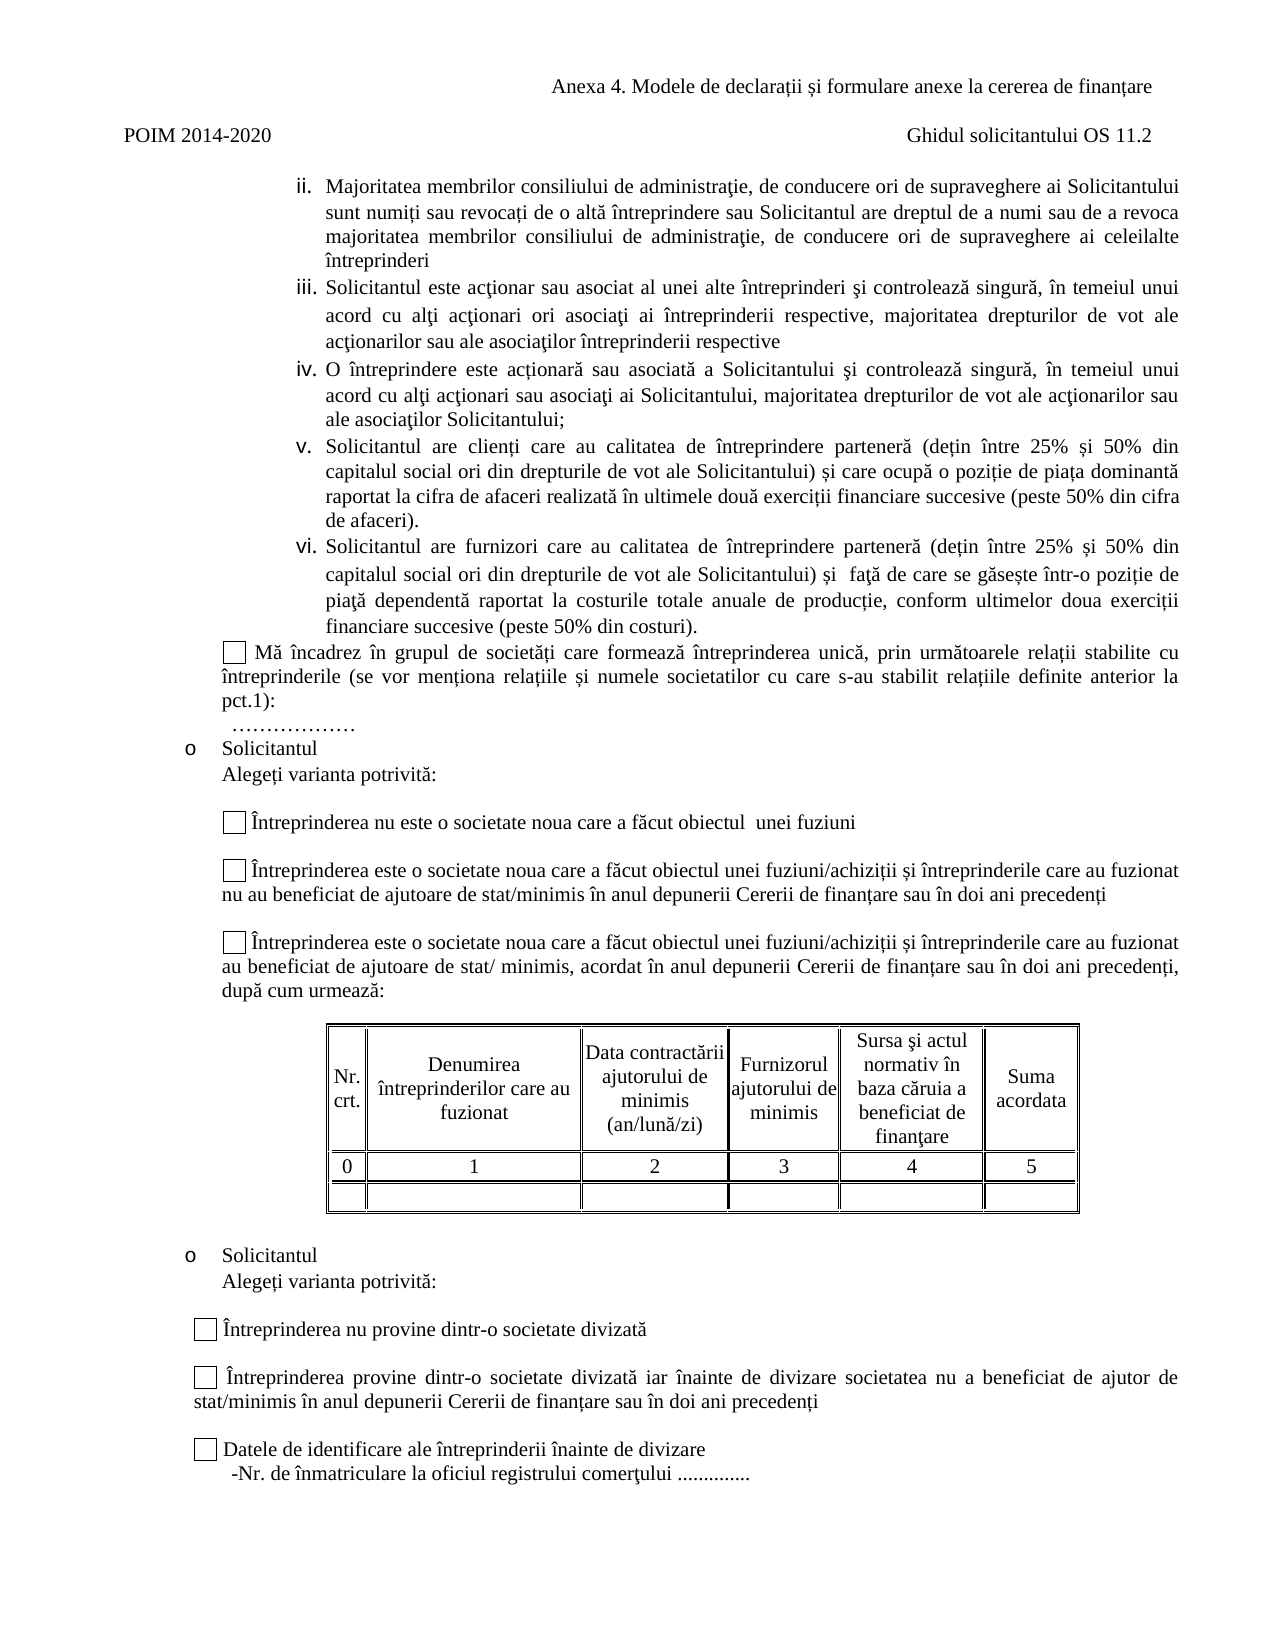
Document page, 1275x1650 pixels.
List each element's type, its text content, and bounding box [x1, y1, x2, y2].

list O întreprindere este acționară sau asociată a Solicitantului şi controlează singură, în temeiul unui acord cu alţi acţionari sau asociaţi ai Solicitantului, majoritatea drepturilor de vot ale acţionarilor sau ale asociaţilor Solicitantului; [296, 354, 1181, 431]
table_cell 2 [583, 1153, 727, 1180]
list Solicitantul [184, 1243, 1181, 1269]
table_cell [582, 1184, 728, 1211]
text Datele de identificare ale întreprinderii înainte de divizare [193, 1437, 1181, 1461]
text Mă încadrez în grupul de societăți care formează întreprinderea unică, prin următoarele relații stabilite cu întreprinderile (se vor menționa relațiile și numele societatilor cu care s-au stabilit relațiile definite anterior la pct.1): [222, 640, 1181, 712]
table_header Suma acordata [984, 1027, 1077, 1150]
table_cell [728, 1184, 840, 1211]
table_header Nr. crt. [329, 1027, 366, 1150]
table_cell 0 [328, 1150, 366, 1180]
table_header Denumirea întreprinderilor care au fuzionat [366, 1027, 582, 1150]
text Întreprinderea nu provine dintr-o societate divizată [193, 1317, 1181, 1341]
list Solicitantul este acţionar sau asociat al unei alte întreprinderi şi controlează singură, în temeiul unui acord cu alţi acţionari ori asociaţi ai întreprinderii respective, majoritatea drepturilor de vot ale acţionarilor sau ale asociaţilor întreprinderii respective [296, 272, 1181, 353]
list Majoritatea membrilor consiliului de administraţie, de conducere ori de supraveghere ai Solicitantului sunt numiți sau revocați de o altă întreprindere sau Solicitantul are dreptul de a numi sau de a revoca majoritatea membrilor consiliului de administraţie, de conducere ori de supraveghere ai celeilalte întreprinderi [296, 172, 1181, 272]
table_cell 5 [984, 1150, 1078, 1180]
list Solicitantul are furnizori care au calitatea de întreprindere parteneră (dețin între 25% și 50% din capitalul social ori din drepturile de vot ale Solicitantului) și faţă de care se găsește într-o poziție de piaţă dependentă raportat la costurile totale anuale de producție, conform ultimelor doua exerciții financiare succesive (peste 50% din costuri). [296, 532, 1181, 638]
text Întreprinderea provine dintr-o societate divizată iar înainte de divizare societatea nu a beneficiat de ajutor de stat/minimis în anul depunerii Cererii de finanțare sau în doi ani precedenți [193, 1365, 1181, 1413]
table_cell [366, 1184, 582, 1211]
list Solicitantul [184, 736, 1181, 762]
table_cell [984, 1180, 1077, 1211]
table_cell [840, 1180, 984, 1211]
text Întreprinderea este o societate noua care a făcut obiectul unei fuziuni/achiziții și întreprinderile care au fuzionat au beneficiat de ajutoare de stat/ minimis, acordat în anul depunerii Cererii de finanțare sau în doi ani precedenți, după cum urmează: [222, 930, 1181, 1002]
table_cell 3 [730, 1153, 838, 1180]
table_header Data contractării ajutorului de minimis (an/lună/zi) [582, 1025, 728, 1150]
list Solicitantul are clienți care au calitatea de întreprindere parteneră (dețin între 25% și 50% din capitalul social ori din drepturile de vot ale Solicitantului) și care ocupă o poziție de piața dominantă raportat la cifra de afaceri realizată în ultimele două exerciții financiare succesive (peste 50% din cifra de afaceri). [296, 431, 1181, 532]
table_cell 1 [368, 1153, 580, 1180]
table_cell [329, 1180, 366, 1211]
text Întreprinderea nu este o societate noua care a făcut obiectul unei fuziuni [222, 810, 1181, 834]
text Întreprinderea este o societate noua care a făcut obiectul unei fuziuni/achiziții și întreprinderile care au fuzionat nu au beneficiat de ajutoare de stat/minimis în anul depunerii Cererii de finanțare sau în doi ani precedenți [222, 858, 1181, 906]
text Alegeți varianta potrivită: [222, 1269, 1181, 1293]
list ……………… [193, 712, 1181, 736]
table_header Furnizorul ajutorului de minimis [728, 1027, 840, 1150]
table_header Sursa şi actul normativ în baza căruia a beneficiat de finanţare [840, 1025, 984, 1150]
text -Nr. de înmatriculare la oficiul registrului comerţului .............. [231, 1461, 1181, 1485]
table_cell 4 [841, 1153, 982, 1180]
text Alegeți varianta potrivită: [222, 762, 1181, 786]
